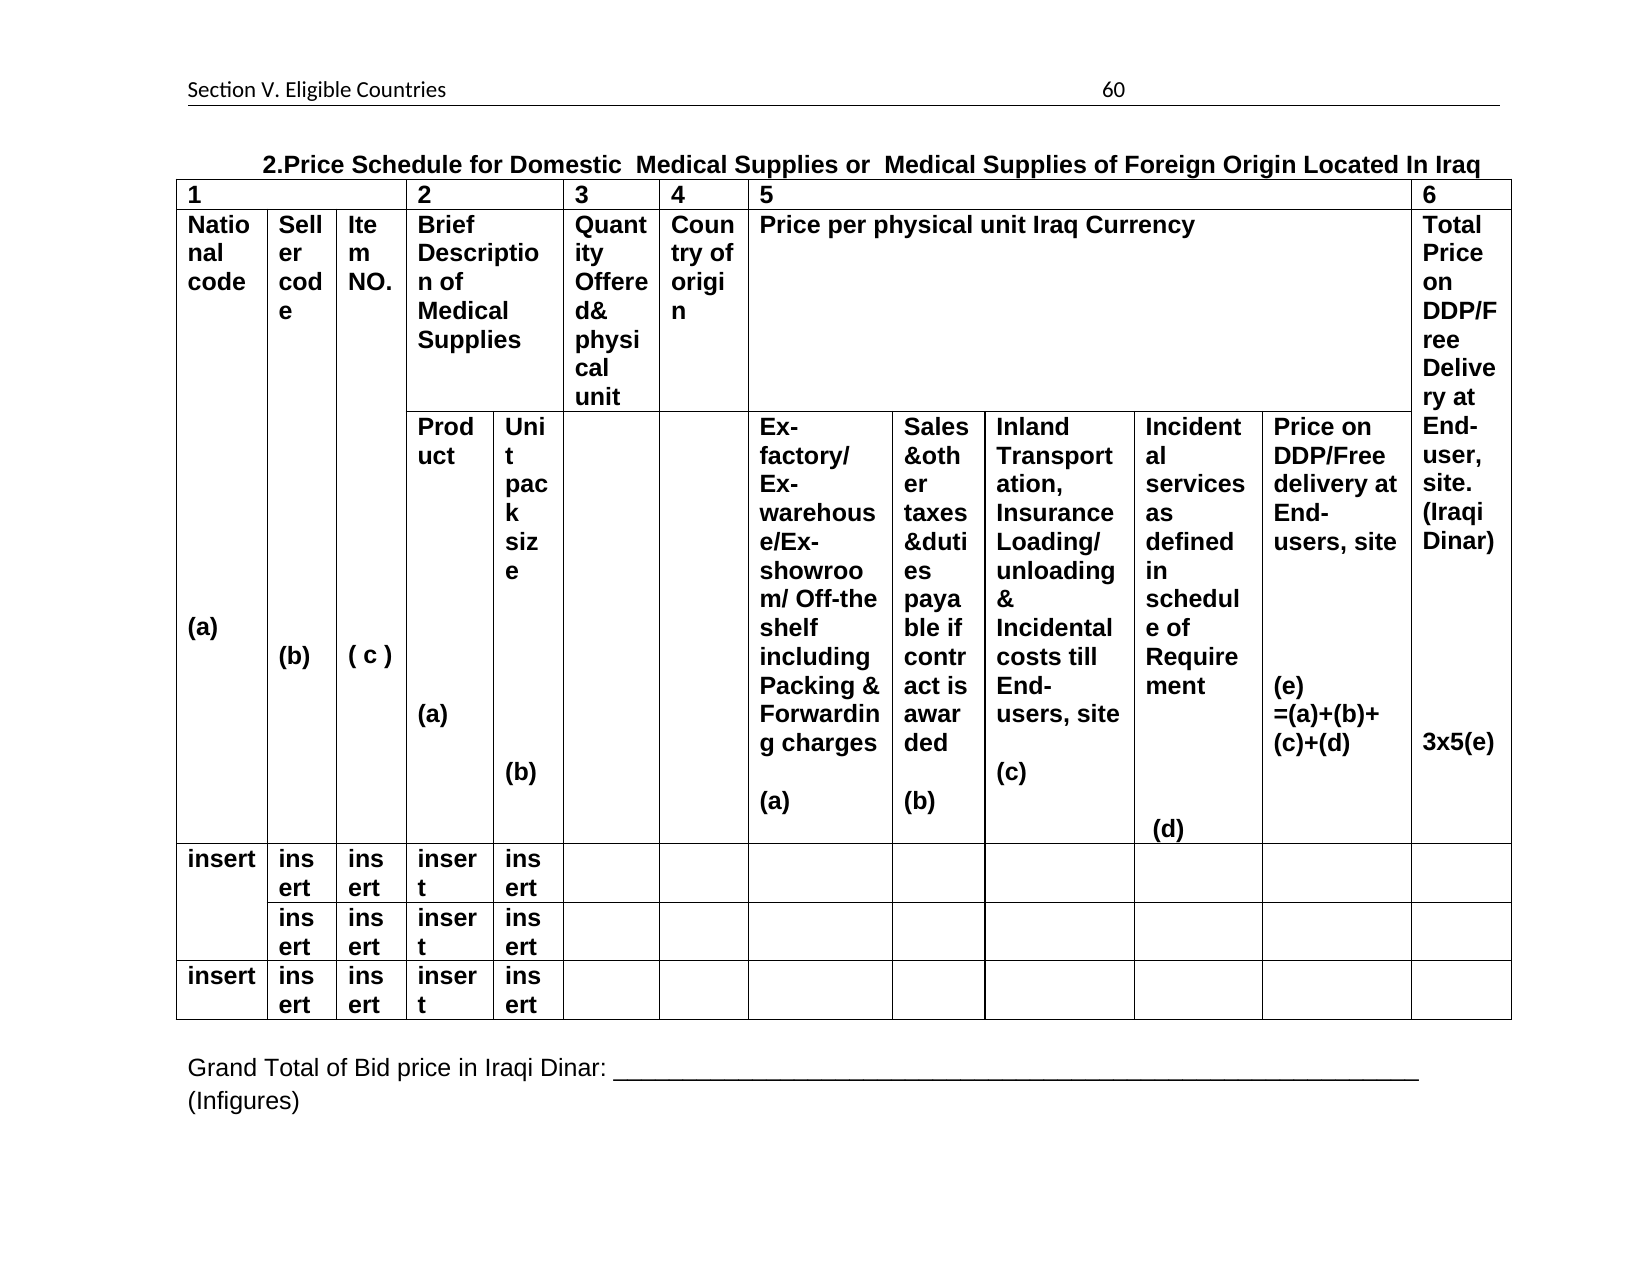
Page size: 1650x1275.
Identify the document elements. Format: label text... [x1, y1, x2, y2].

table_cell insert [177, 844, 267, 960]
table_cell [986, 844, 1134, 902]
table_cell Item NO. ( c ) [337, 210, 406, 843]
table_cell [1263, 844, 1411, 902]
subtitle 2.Price Schedule for Domestic Medical Supplies or Medical Supplies of Foreign Origin Located In Iraq [262, 150, 1500, 179]
table_cell [986, 903, 1134, 960]
table_cell [749, 903, 892, 960]
table_cell insert [407, 961, 493, 1019]
table_cell National code (a) [177, 210, 267, 843]
table_cell [564, 961, 659, 1019]
table_cell [893, 844, 984, 902]
table_cell [893, 903, 984, 960]
table_cell insert [407, 844, 493, 902]
table_cell [749, 961, 892, 1019]
table_cell insert [494, 903, 563, 960]
text Grand Total of Bid price in Iraqi Dinar: __________________________________________________________ (Infigures) [187, 1053, 1500, 1114]
table_cell [564, 903, 659, 960]
table_cell Price per physical unit Iraq Currency [749, 210, 1411, 411]
table_header 5 [749, 180, 1411, 208]
table_header 3 [564, 180, 659, 208]
table_cell insert [337, 903, 406, 960]
table_cell [1412, 903, 1511, 960]
table_cell insert [494, 844, 563, 902]
table_cell [660, 412, 748, 843]
table_cell Country of origin [660, 210, 748, 411]
table_cell [893, 961, 984, 1019]
table_cell [564, 412, 659, 843]
table_cell Brief Description of Medical Supplies [407, 210, 563, 411]
table_cell insert [407, 903, 493, 960]
table_cell [1135, 903, 1262, 960]
table_cell insert [494, 961, 563, 1019]
table_cell [1135, 961, 1262, 1019]
table_cell [564, 844, 659, 902]
table_cell [749, 844, 892, 902]
table_cell [660, 844, 748, 902]
table_cell [1412, 961, 1511, 1019]
table_header 4 [660, 180, 748, 208]
table_header 1 [177, 180, 406, 208]
table_cell insert [337, 961, 406, 1019]
table_cell insert [268, 961, 336, 1019]
table_cell insert [268, 844, 336, 902]
table_cell Ex-factory/Ex-warehouse/Ex-showroom/ Off-the shelf including Packing & Forwarding charges (a) [749, 412, 892, 843]
table_cell [1263, 961, 1411, 1019]
table_cell insert [337, 844, 406, 902]
table_cell Seller code (b) [268, 210, 336, 843]
table_cell Price on DDP/Free delivery at End-users, site (e) =(a)+(b)+(c)+(d) [1263, 412, 1411, 843]
table_cell Total Price on DDP/Free Delivery at End-user, site.(Iraqi Dinar) 3x5(e) [1412, 210, 1511, 843]
table_cell Incidental services as defined in schedule of Requirement (d) [1135, 412, 1262, 843]
table_cell Unit pack size (b) [494, 412, 563, 843]
table_header 6 [1412, 180, 1511, 208]
table_cell [1412, 844, 1511, 902]
table_cell [1135, 844, 1262, 902]
table_cell [660, 961, 748, 1019]
table_cell Product (a) [407, 412, 493, 843]
table_cell Sales &other taxes &duties payable if contract is awarded (b) [893, 412, 984, 843]
table_cell Inland Transportation, Insurance Loading/ unloading & Incidental costs till End-users, site (c) [986, 412, 1134, 843]
table_cell Quantity Offered& physical unit [564, 210, 659, 411]
table_cell [1263, 903, 1411, 960]
table_header 2 [407, 180, 563, 208]
table_cell [986, 961, 1134, 1019]
table_cell insert [268, 903, 336, 960]
table_cell insert [177, 961, 267, 1019]
table_cell [660, 903, 748, 960]
